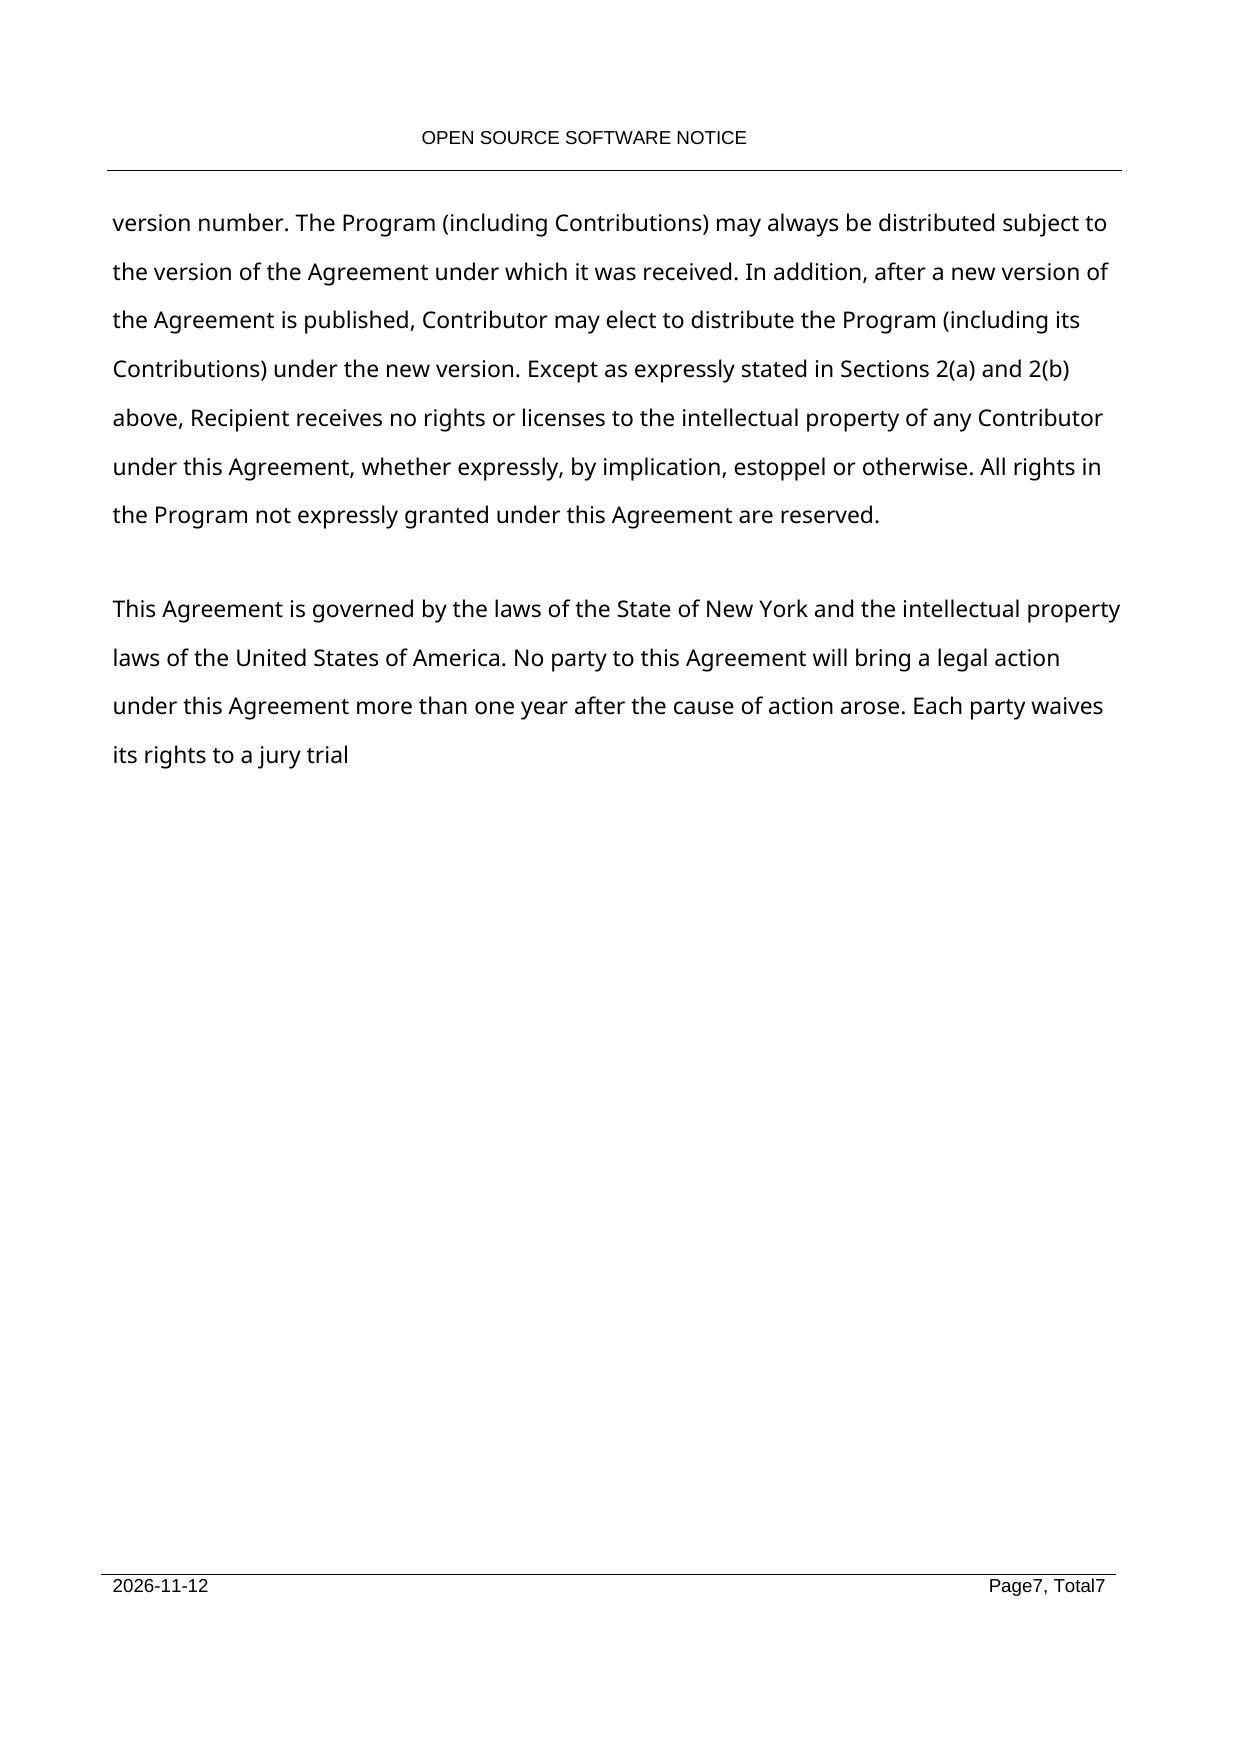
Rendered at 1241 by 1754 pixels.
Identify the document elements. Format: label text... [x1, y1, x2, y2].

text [112, 206, 1128, 531]
text This Agreement is governed by the laws of the State of New York and the intellectual property laws of the United States of America. No party to this Agreement will bring a legal action under this Agreement more than one year after the cause of action arose. Each party waives its rights to a jury trial [112, 592, 1128, 771]
